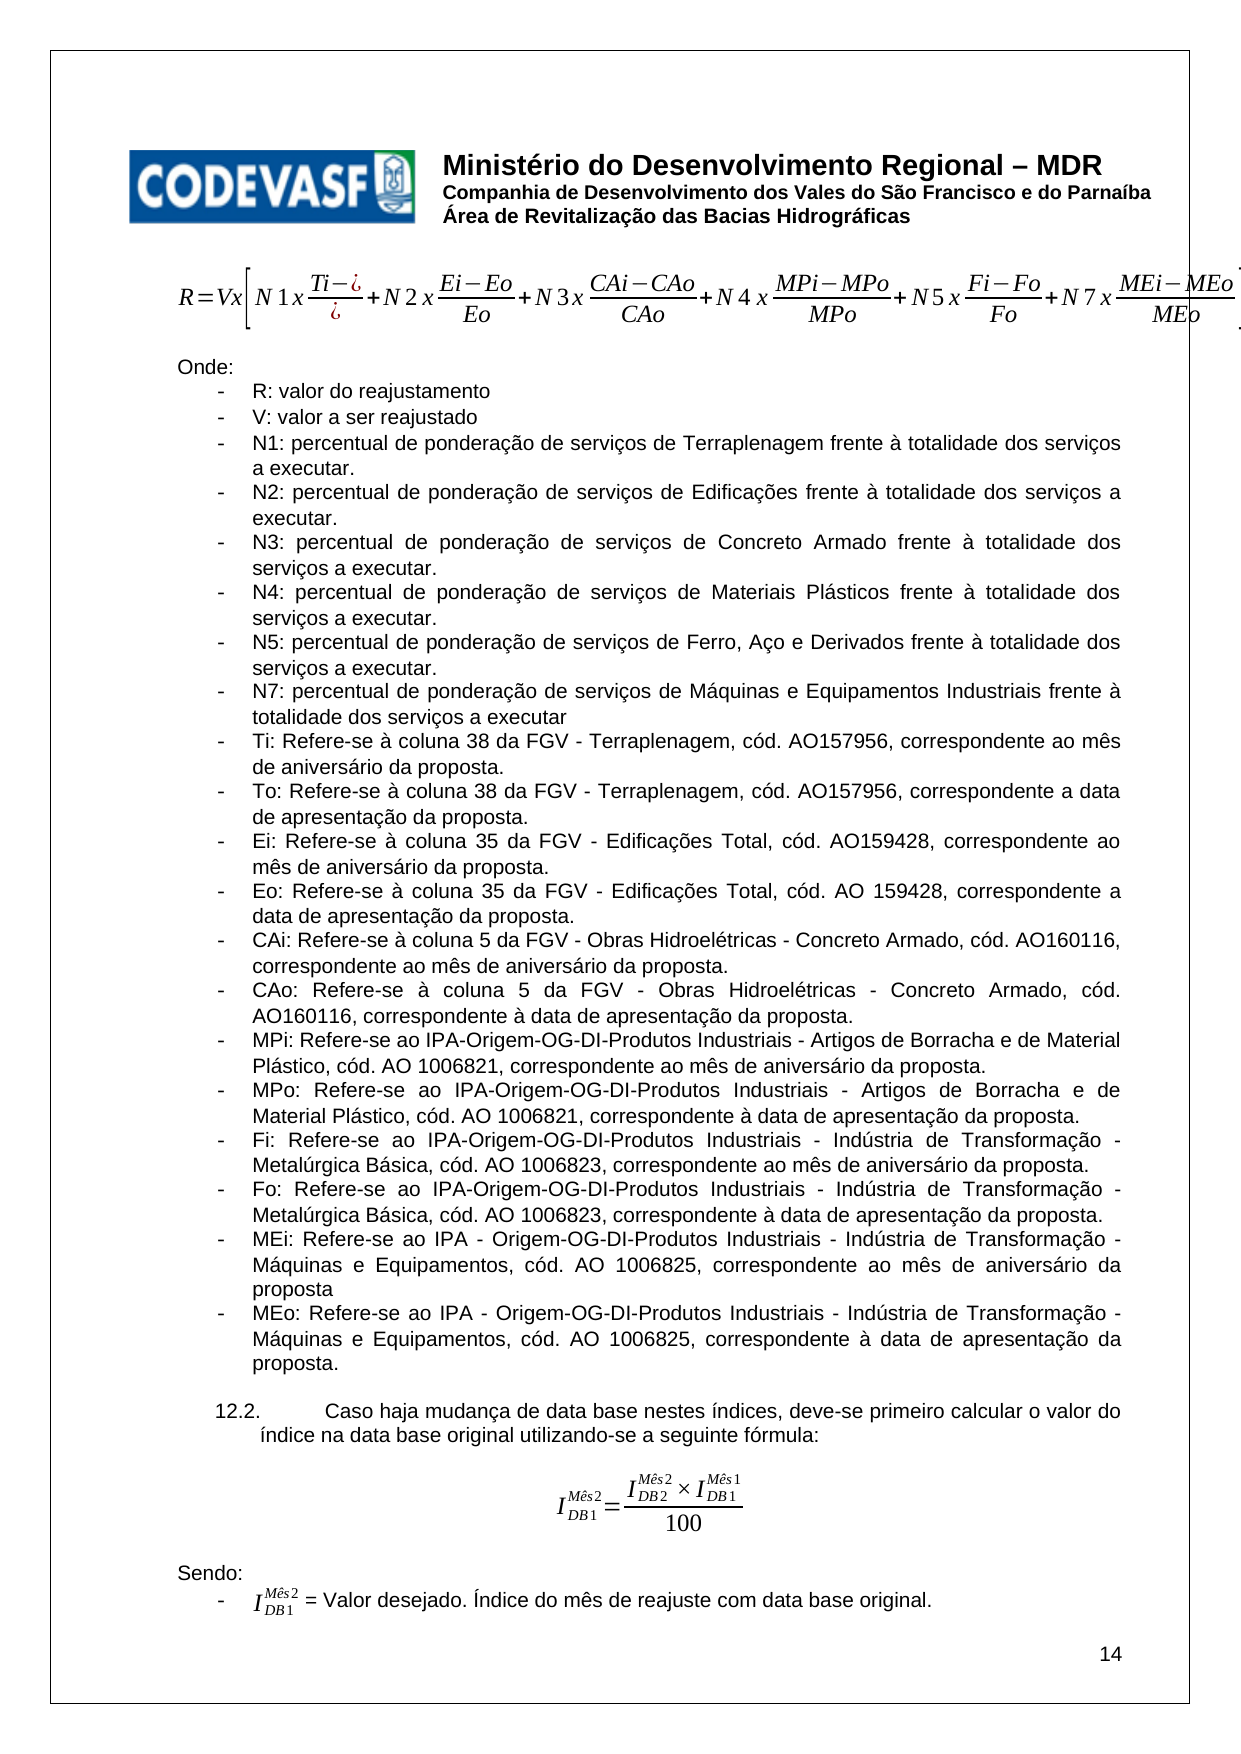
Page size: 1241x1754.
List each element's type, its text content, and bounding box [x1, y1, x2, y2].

list = Valor desejado. Índice do mês de reajuste com data base original. [214, 1584, 1122, 1619]
list N1: percentual de ponderação de serviços de Terraplenagem frente à totalidade dos serviços a executar. [214, 430, 1122, 480]
list Fo: Refere-se ao IPA-Origem-OG-DI-Produtos Industriais - Indústria de Transformação - Metalúrgica Básica, cód. AO 1006823, correspondente à data de apresentação da proposta. [214, 1177, 1122, 1227]
list N3: percentual de ponderação de serviços de Concreto Armado frente à totalidade dos serviços a executar. [214, 530, 1122, 580]
text Onde: [177, 355, 1122, 379]
picture [129, 150, 417, 226]
list N7: percentual de ponderação de serviços de Máquinas e Equipamentos Industriais frente à totalidade dos serviços a executar [214, 679, 1122, 729]
list N2: percentual de ponderação de serviços de Edificações frente à totalidade dos serviços a executar. [214, 480, 1122, 530]
list R: valor do reajustamento [214, 379, 1122, 404]
list CAi: Refere-se à coluna 5 da FGV - Obras Hidroelétricas - Concreto Armado, cód. AO160116, correspondente ao mês de aniversário da proposta. [214, 928, 1122, 978]
list Ti: Refere-se à coluna 38 da FGV - Terraplenagem, cód. AO157956, correspondente ao mês de aniversário da proposta. [214, 729, 1122, 779]
list MPo: Refere-se ao IPA-Origem-OG-DI-Produtos Industriais - Artigos de Borracha e de Material Plástico, cód. AO 1006821, correspondente à data de apresentação da proposta. [214, 1078, 1122, 1127]
list MEi: Refere-se ao IPA - Origem-OG-DI-Produtos Industriais - Indústria de Transformação - Máquinas e Equipamentos, cód. AO 1006825, correspondente ao mês de aniversário da proposta [214, 1227, 1122, 1301]
list N5: percentual de ponderação de serviços de Ferro, Aço e Derivados frente à totalidade dos serviços a executar. [214, 629, 1122, 679]
text Sendo: [177, 1561, 1122, 1584]
list Fi: Refere-se ao IPA-Origem-OG-DI-Produtos Industriais - Indústria de Transformação - Metalúrgica Básica, cód. AO 1006823, correspondente ao mês de aniversário da proposta. [214, 1127, 1122, 1177]
subtitle Caso haja mudança de data base nestes índices, deve-se primeiro calcular o valor do índice na data base original utilizando-se a seguinte fórmula: [214, 1398, 1122, 1446]
list Eo: Refere-se à coluna 35 da FGV - Edificações Total, cód. AO 159428, correspondente a data de apresentação da proposta. [214, 878, 1122, 928]
list CAo: Refere-se à coluna 5 da FGV - Obras Hidroelétricas - Concreto Armado, cód. AO160116, correspondente à data de apresentação da proposta. [214, 978, 1122, 1028]
list MPi: Refere-se ao IPA-Origem-OG-DI-Produtos Industriais - Artigos de Borracha e de Material Plástico, cód. AO 1006821, correspondente ao mês de aniversário da proposta. [214, 1028, 1122, 1078]
list MEo: Refere-se ao IPA - Origem-OG-DI-Produtos Industriais - Indústria de Transformação - Máquinas e Equipamentos, cód. AO 1006825, correspondente à data de apresentação da proposta. [214, 1301, 1122, 1374]
list V: valor a ser reajustado [214, 404, 1122, 430]
list N4: percentual de ponderação de serviços de Materiais Plásticos frente à totalidade dos serviços a executar. [214, 580, 1122, 629]
list To: Refere-se à coluna 38 da FGV - Terraplenagem, cód. AO157956, correspondente a data de apresentação da proposta. [214, 779, 1122, 829]
list Ei: Refere-se à coluna 35 da FGV - Edificações Total, cód. AO159428, correspondente ao mês de aniversário da proposta. [214, 829, 1122, 878]
